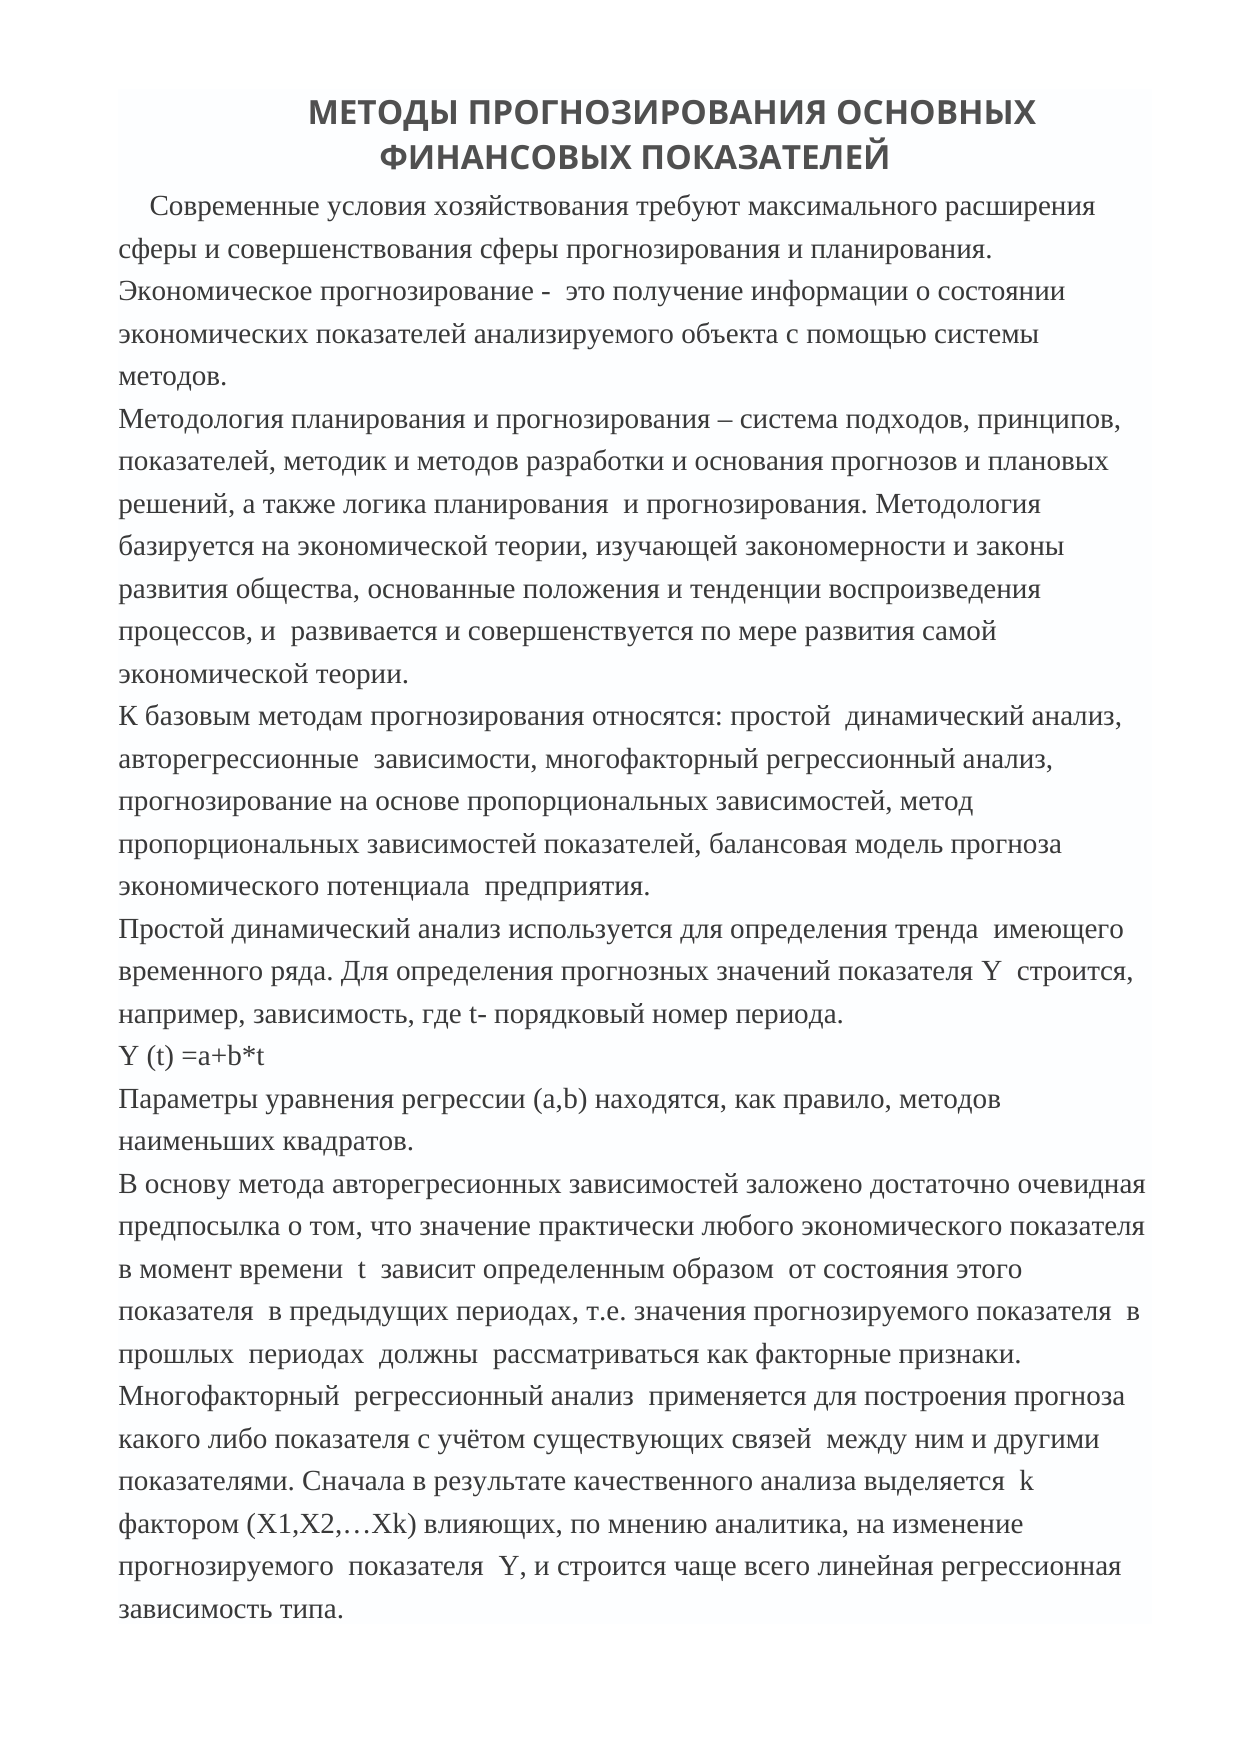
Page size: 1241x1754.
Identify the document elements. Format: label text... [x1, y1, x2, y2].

subtitle МЕТОДЫ ПРОГНОЗИРОВАНИЯ ОСНОВНЫХ ФИНАНСОВЫХ ПОКАЗАТЕЛЕЙ [118, 89, 1152, 179]
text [118, 179, 1152, 1624]
